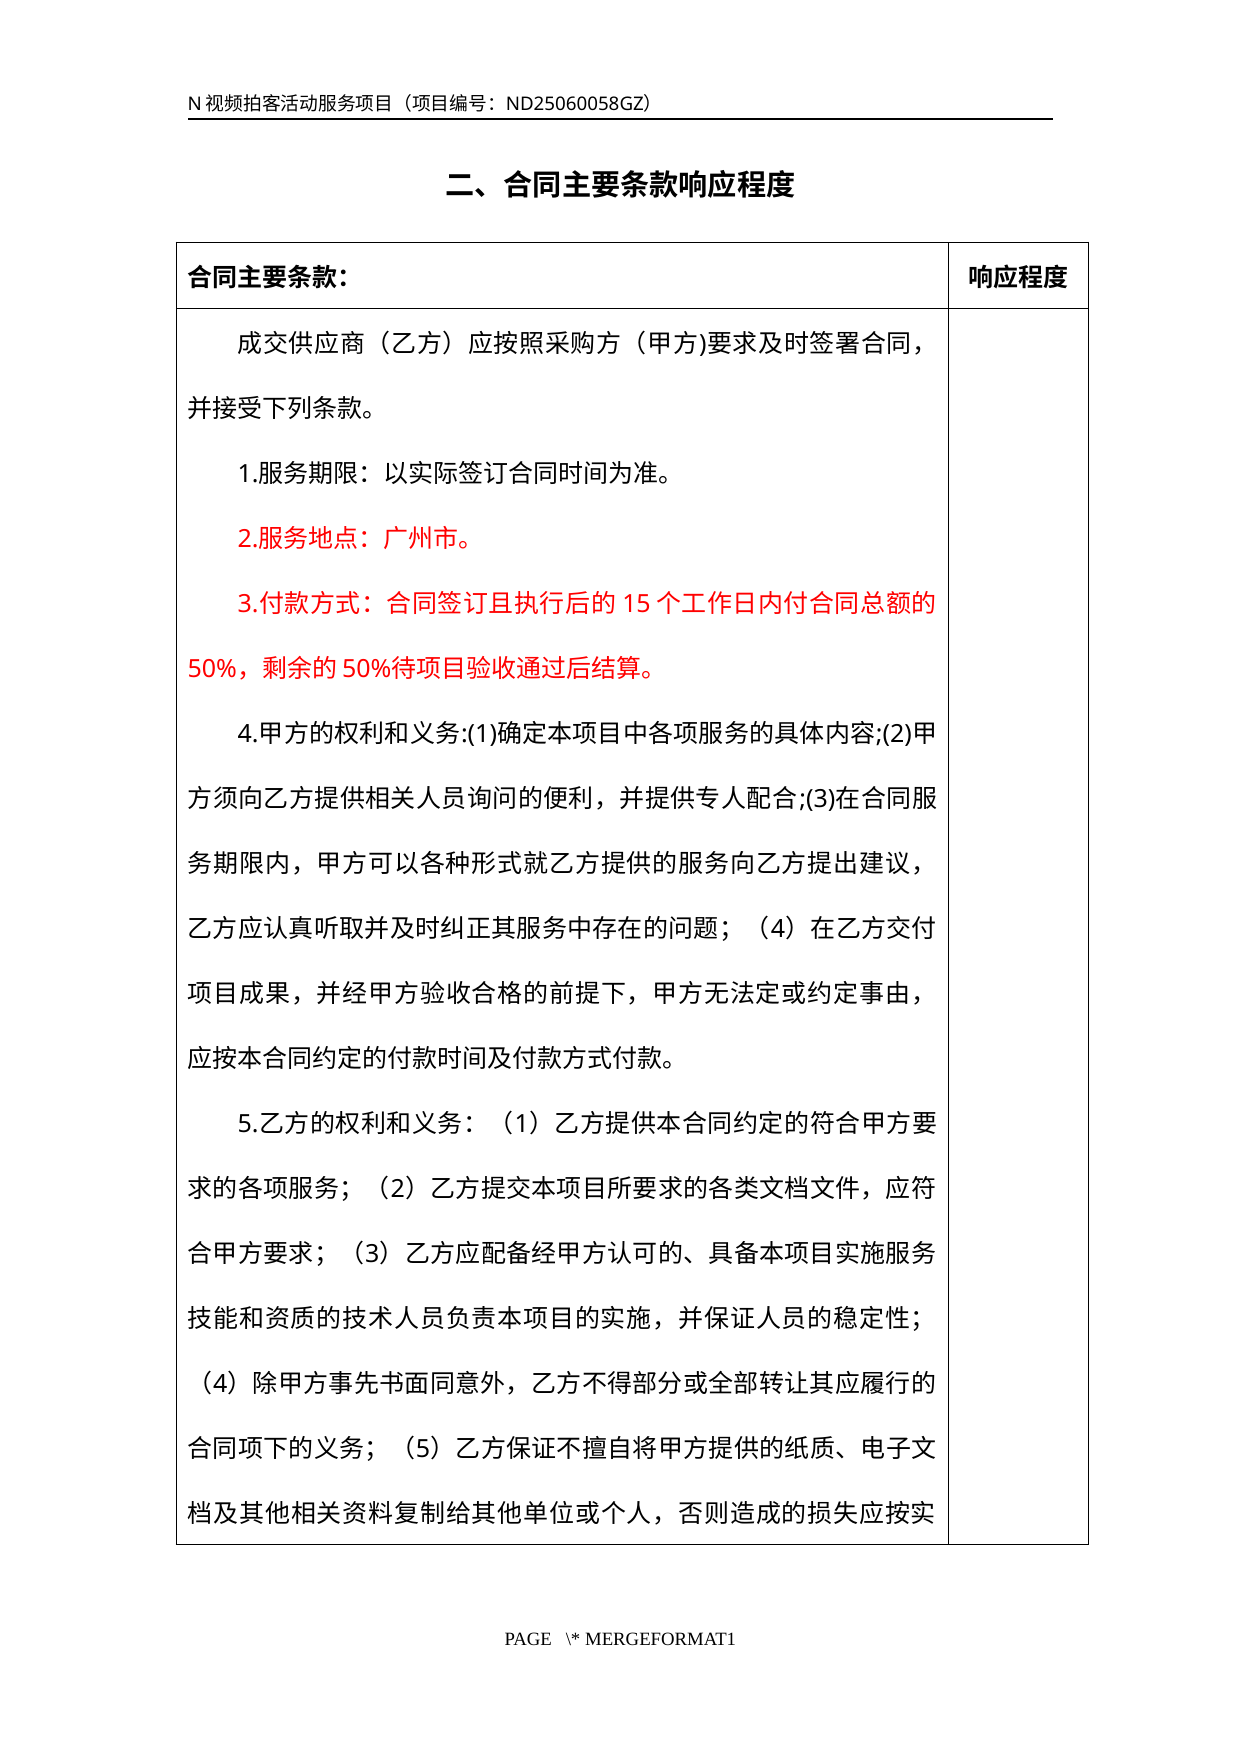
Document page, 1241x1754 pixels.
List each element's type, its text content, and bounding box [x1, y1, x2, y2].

title 二、合同主要条款响应程度 [187, 162, 1053, 204]
table_header 合同主要条款： [177, 243, 948, 308]
table_header 响应程度 [949, 243, 1088, 308]
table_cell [177, 309, 948, 1544]
table_cell [949, 309, 1088, 1544]
